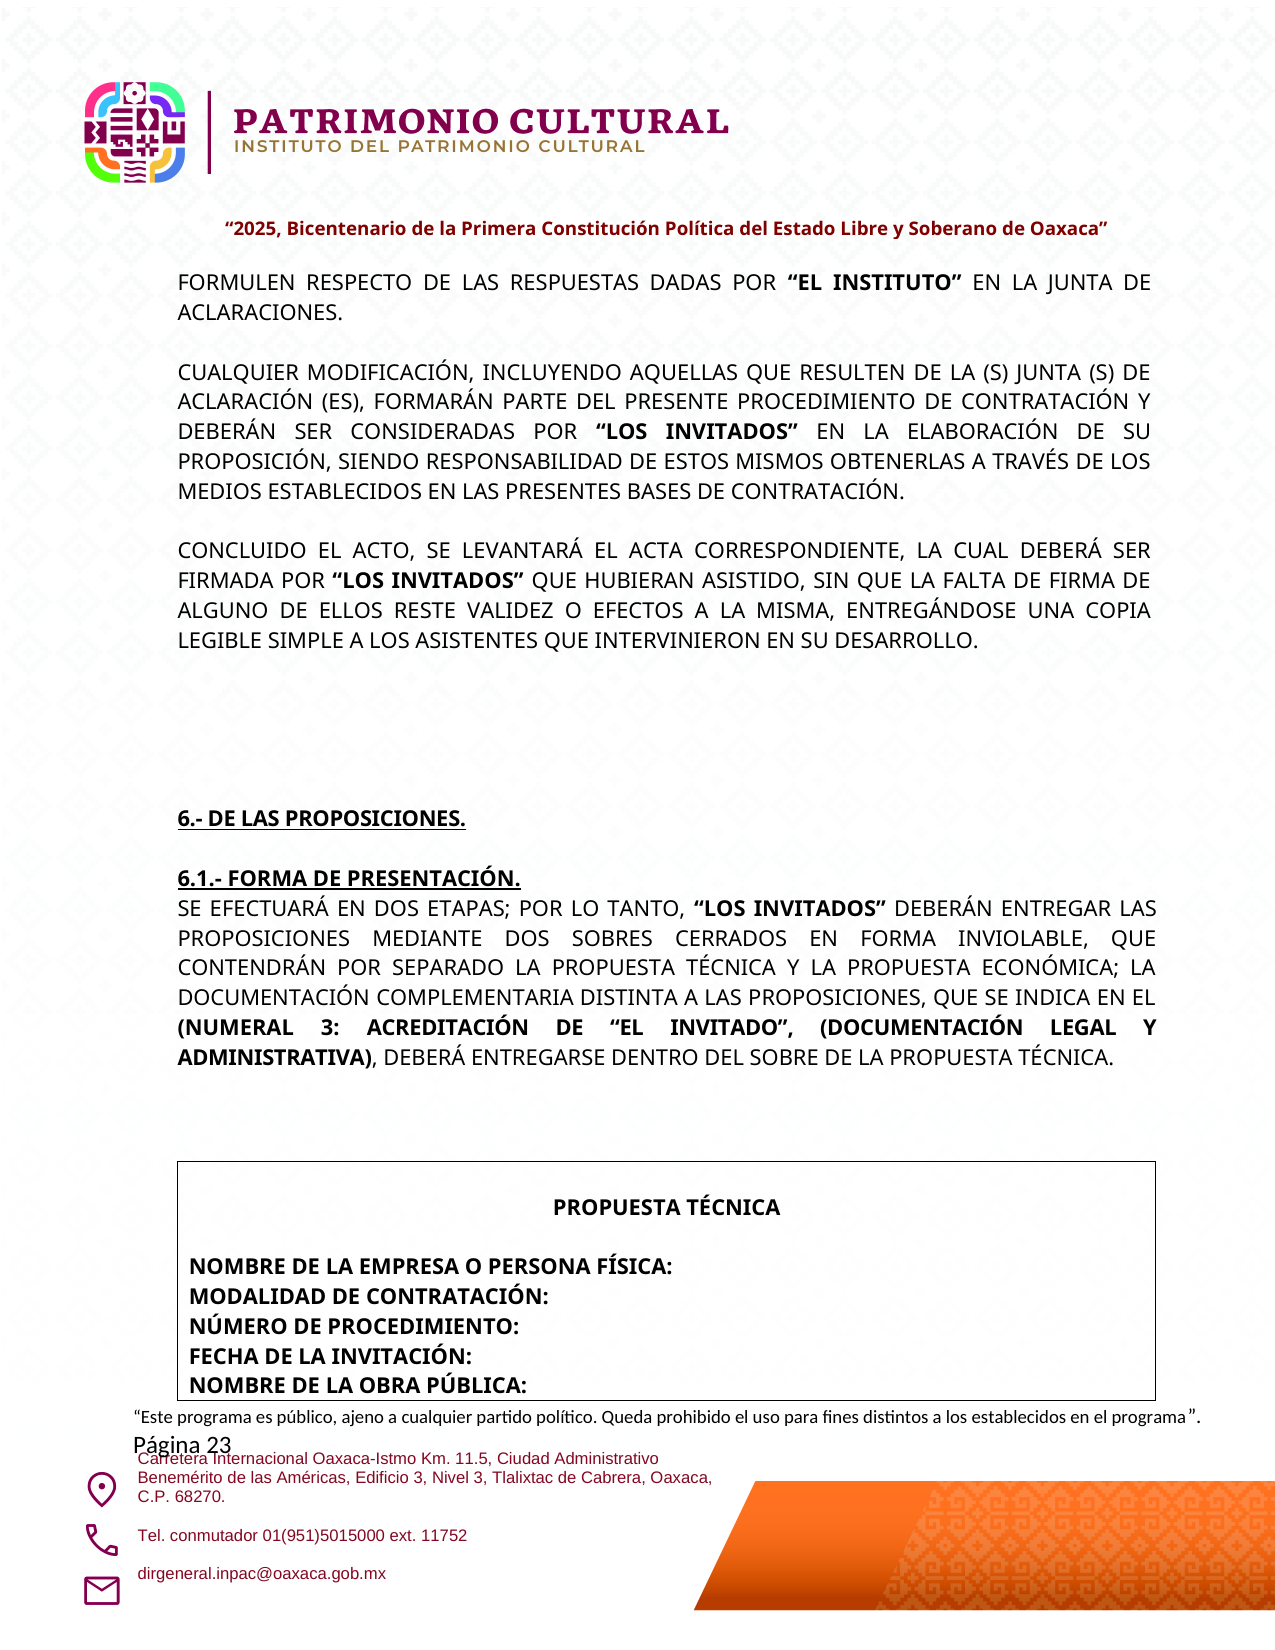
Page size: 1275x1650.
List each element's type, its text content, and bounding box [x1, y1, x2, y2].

picture [1, 7, 1275, 1650]
text 6.1.- FORMA DE PRESENTACIÓN. [177, 863, 1157, 893]
text 6.- DE LAS PROPOSICIONES. [177, 803, 1157, 833]
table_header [178, 1162, 1155, 1400]
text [177, 267, 1152, 327]
text CONCLUIDO EL ACTO, SE LEVANTARÁ EL ACTA CORRESPONDIENTE, LA CUAL DEBERÁ SER FIRMADA POR “LOS INVITADOS” QUE HUBIERAN ASISTIDO, SIN QUE LA FALTA DE FIRMA DE ALGUNO DE ELLOS RESTE VALIDEZ O EFECTOS A LA MISMA, ENTREGÁNDOSE UNA COPIA LEGIBLE SIMPLE A LOS ASISTENTES QUE INTERVINIERON EN SU DESARROLLO. [177, 535, 1152, 654]
text CUALQUIER MODIFICACIÓN, INCLUYENDO AQUELLAS QUE RESULTEN DE LA (S) JUNTA (S) DE ACLARACIÓN (ES), FORMARÁN PARTE DEL PRESENTE PROCEDIMIENTO DE CONTRATACIÓN Y DEBERÁN SER CONSIDERADAS POR “LOS INVITADOS” EN LA ELABORACIÓN DE SU PROPOSICIÓN, SIENDO RESPONSABILIDAD DE ESTOS MISMOS OBTENERLAS A TRAVÉS DE LOS MEDIOS ESTABLECIDOS EN LAS PRESENTES BASES DE CONTRATACIÓN. [177, 357, 1152, 506]
text SE EFECTUARÁ EN DOS ETAPAS; POR LO TANTO, “LOS INVITADOS” DEBERÁN ENTREGAR LAS PROPOSICIONES MEDIANTE DOS SOBRES CERRADOS EN FORMA INVIOLABLE, QUE CONTENDRÁN POR SEPARADO LA PROPUESTA TÉCNICA Y LA PROPUESTA ECONÓMICA; LA DOCUMENTACIÓN COMPLEMENTARIA DISTINTA A LAS PROPOSICIONES, QUE SE INDICA EN EL (NUMERAL 3: ACREDITACIÓN DE “EL INVITADO”, (DOCUMENTACIÓN LEGAL Y ADMINISTRATIVA), DEBERÁ ENTREGARSE DENTRO DEL SOBRE DE LA PROPUESTA TÉCNICA. [177, 893, 1157, 1072]
